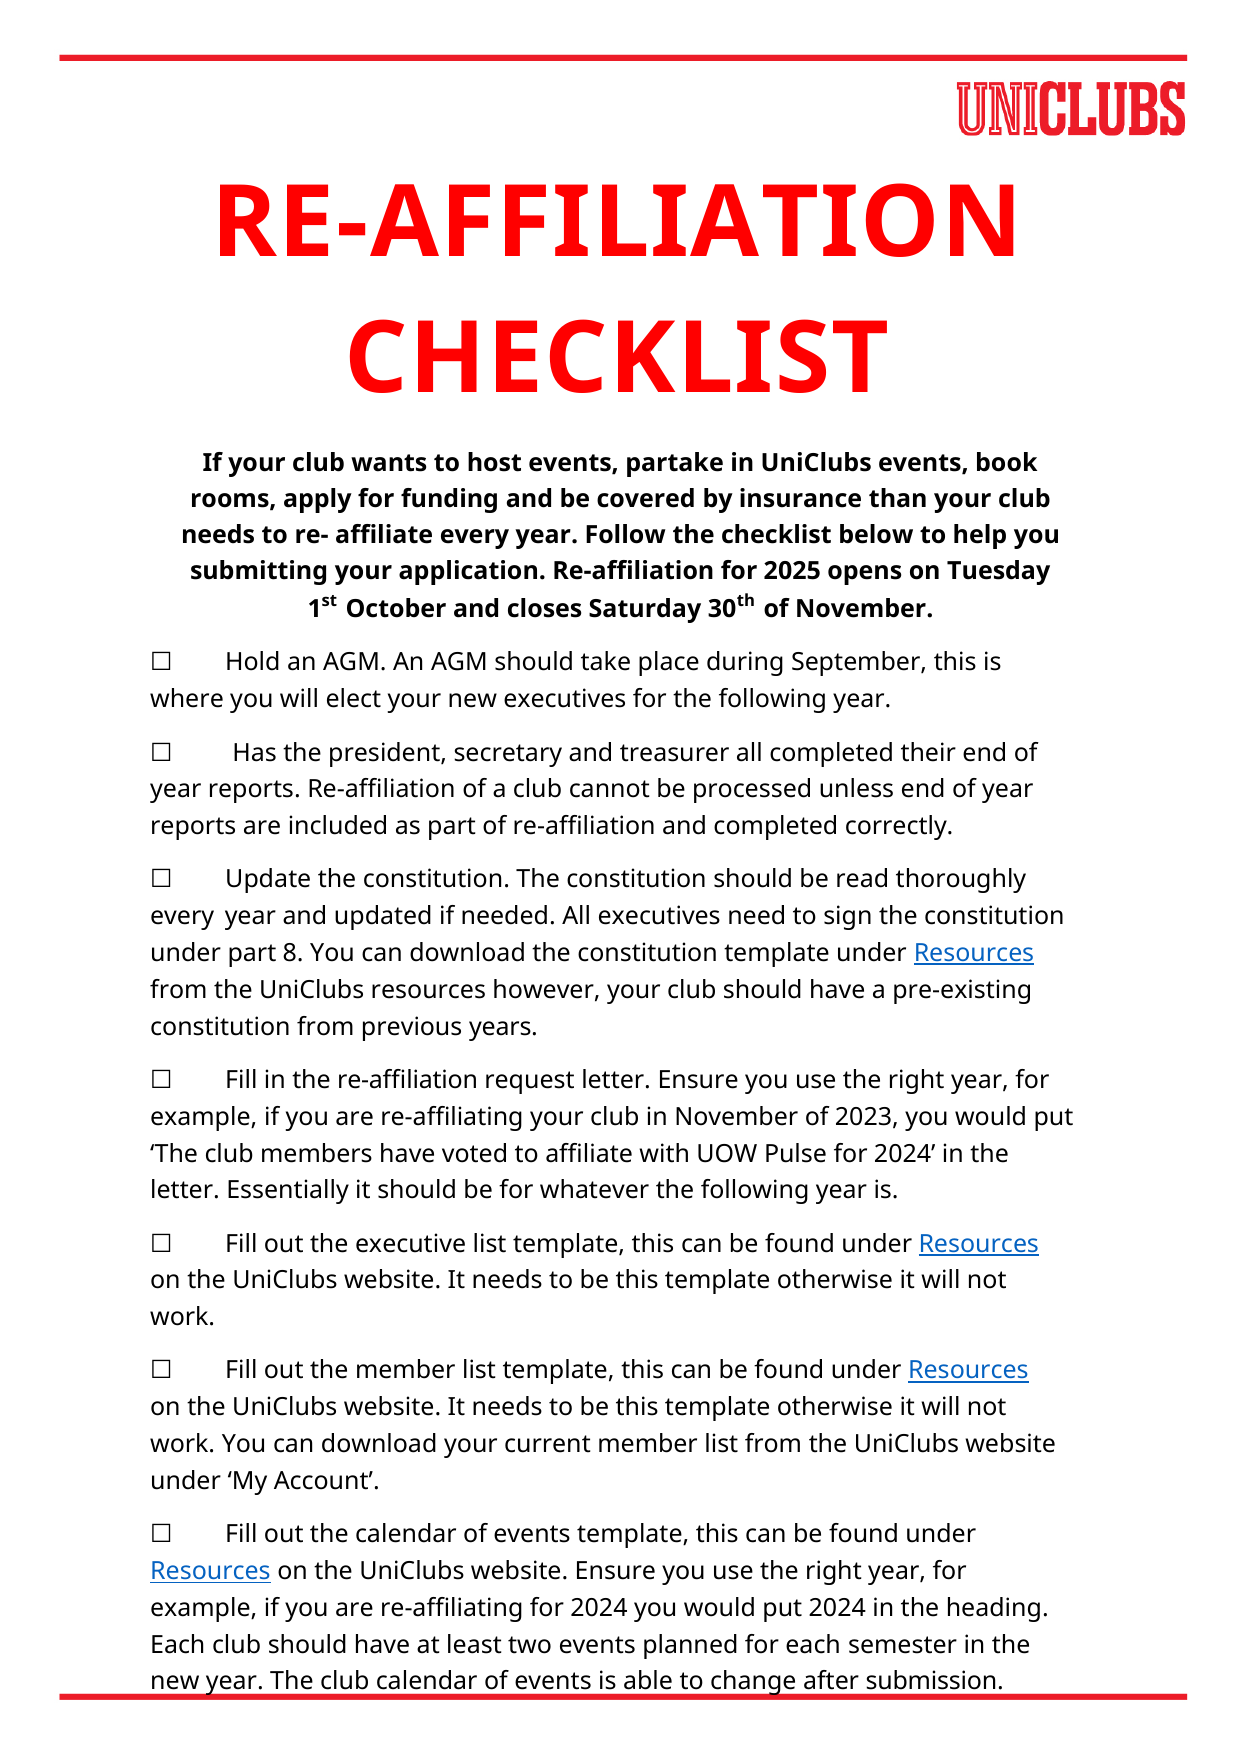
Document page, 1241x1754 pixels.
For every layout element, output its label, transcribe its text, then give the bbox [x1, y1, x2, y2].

text If your club wants to host events, partake in UniClubs events, book rooms, apply for funding and be covered by insurance than your club needs to re- affiliate every year. Follow the checklist below to help you submitting your application. Re-affiliation for 2025 opens on Tuesday 1st October and closes Saturday 30th of November. [178, 444, 1062, 625]
list Hold an AGM. An AGM should take place during September, this is where you will elect your new executives for the following year. [150, 644, 1044, 715]
list Update the constitution. The constitution should be read thoroughly every year and updated if needed. All executives need to sign the constitution under part 8. You can download the constitution template under Resources from the UniClubs resources however, your club should have a pre-existing constitution from previous years. [150, 861, 1089, 1042]
list Has the president, secretary and treasurer all completed their end of year reports. Re-affiliation of a club cannot be processed unless end of year reports are included as part of re-affiliation and completed correctly. [150, 734, 1052, 842]
picture [54, 49, 1188, 1703]
list Fill out the calendar of events template, this can be found under Resources on the UniClubs website. Ensure you use the right year, for example, if you are re-affiliating for 2024 you would put 2024 in the heading. Each club should have at least two events planned for each semester in the new year. The club calendar of events is able to change after submission. [150, 1516, 1065, 1697]
title RE-AFFILIATION CHECKLIST [137, 149, 1097, 422]
list Fill in the re-affiliation request letter. Ensure you use the right year, for example, if you are re-affiliating your club in November of 2023, you would put ‘The club members have voted to affiliate with UOW Pulse for 2024’ in the letter. Essentially it should be for whatever the following year is. [150, 1062, 1080, 1206]
list Fill out the executive list template, this can be found under Resources on the UniClubs website. It needs to be this template otherwise it will not work. [150, 1225, 1071, 1333]
list Fill out the member list template, this can be found under Resources on the UniClubs website. It needs to be this template otherwise it will not work. You can download your current member list from the UniClubs website under ‘My Account’. [150, 1352, 1059, 1496]
